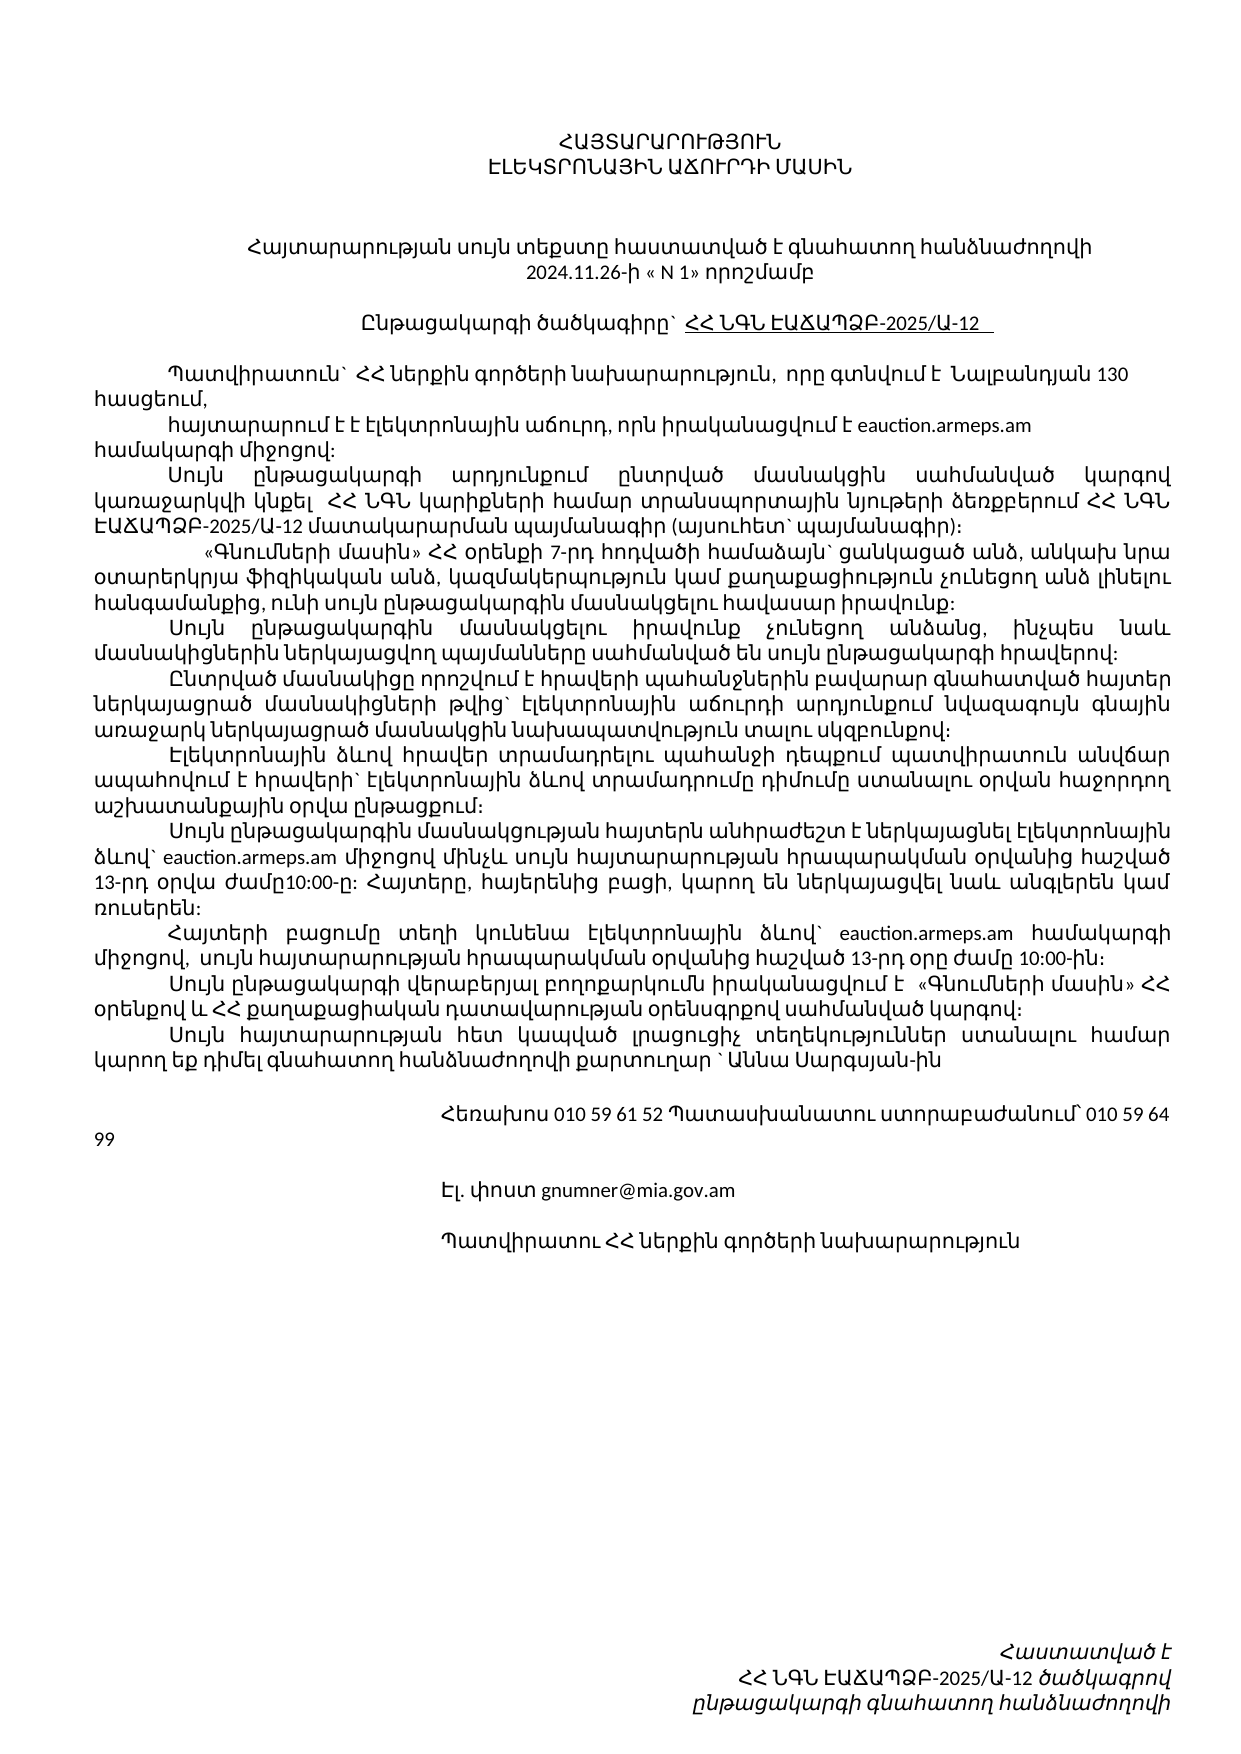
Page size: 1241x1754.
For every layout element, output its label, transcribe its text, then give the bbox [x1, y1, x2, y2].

text «Գնումների մասին» ՀՀ օրենքի 7-րդ հոդվածի համաձայն` ցանկացած անձ, անկախ նրա օտարերկրյա ֆիզիկական անձ, կազմակերպություն կամ քաղաքացիություն չունեցող անձ լինելու հանգամանքից, ունի սույն ընթացակարգին մասնակցելու հավասար իրավունք: [94, 539, 1171, 615]
text Հայտարարության սույն տեքստը հաստատված է գնահատող հանձնաժողովի [94, 234, 1171, 259]
text Սույն ընթացակարգին մասնակցության հայտերն անհրաժեշտ է ներկայացնել էլեկտրոնային ձևով` eauction.armeps.am միջոցով մինչև սույն հայտարարության հրապարակման օրվանից հաշված 13-րդ օրվա ժամը10:00-ը: Հայտերը, հայերենից բացի, կարող են ներկայացվել նաև անգլերեն կամ ռուսերեն: [94, 818, 1171, 920]
text ՀԱՅՏԱՐԱՐՈՒԹՅՈՒՆ [94, 129, 1171, 154]
text Պատվիրատու ՀՀ ներքին գործերի նախարարություն [94, 1228, 1171, 1253]
text Հեռախոս 010 59 61 52 Պատասխանատու ստորաբաժանում՝ 010 59 64 99 [94, 1101, 1171, 1152]
text Սույն ընթացակարգի արդյունքում ընտրված մասնակցին սահմանված կարգով կառաջարկվի կնքել ՀՀ ՆԳՆ կարիքների համար տրանսպորտային նյութերի ձեռքբերում ՀՀ ՆԳՆ ԷԱՃԱՊՁԲ-2025/Ա-12 մատակարարման պայմանագիր (այսուհետ` պայմանագիր)։ [94, 463, 1171, 539]
text Հայտերի բացումը տեղի կունենա էլեկտրոնային ձևով` eauction.armeps.am համակարգի միջոցով, սույն հայտարարության հրապարակման օրվանից հաշված 13-րդ օրը ժամը 10:00-ին։ [94, 920, 1171, 971]
text Հաստատված է [94, 1639, 1171, 1665]
text 2024.11.26 -ի « N 1» որոշմամբ [94, 259, 1171, 285]
text Էլեկտրոնային ձևով հրավեր տրամադրելու պահանջի դեպքում պատվիրատուն անվճար ապահովում է հրավերի` էլեկտրոնային ձևով տրամադրումը դիմումը ստանալու օրվան հաջորդող աշխատանքային օրվա ընթացքում։ [94, 742, 1171, 818]
text Ընթացակարգի ծածկագիրը` ՀՀ ՆԳՆ ԷԱՃԱՊՁԲ-2025/Ա-12 [94, 310, 1171, 336]
text ՀՀ ՆԳՆ ԷԱՃԱՊՁԲ-2025/Ա-12 ծածկագրով [94, 1665, 1171, 1690]
text ընթացակարգի գնահատող հանձնաժողովի [94, 1690, 1171, 1716]
text Էլ. փոստ gnumner@mia.gov.am [94, 1177, 1171, 1203]
text Սույն ընթացակարգի վերաբերյալ բողոքարկումն իրականացվում է «Գնումների մասին» ՀՀ օրենքով և ՀՀ քաղաքացիական դատավարության օրենսգրքով սահմանված կարգով։ [94, 971, 1171, 1022]
text հայտարարում է է էլեկտրոնային աճուրդ, որն իրականացվում է eauction.armeps.am համակարգի միջոցով: [94, 412, 1171, 463]
text ԷԼԵԿՏՐՈՆԱՅԻՆ ԱՃՈՒՐԴԻ ՄԱՍԻՆ [94, 154, 1171, 180]
text Պատվիրատուն` ՀՀ ներքին գործերի նախարարություն, որը գտնվում է Նալբանդյան 130 հասցեում, [94, 361, 1171, 412]
text Ընտրված մասնակիցը որոշվում է հրավերի պահանջներին բավարար գնահատված հայտեր ներկայացրած մասնակիցների թվից` էլեկտրոնային աճուրդի արդյունքում նվազագույն գնային առաջարկ ներկայացրած մասնակցին նախապատվություն տալու սկզբունքով։ [94, 666, 1171, 742]
text Սույն ընթացակարգին մասնակցելու իրավունք չունեցող անձանց, ինչպես նաև մասնակիցներին ներկայացվող պայմանները սահմանված են սույն ընթացակարգի հրավերով: [94, 615, 1171, 666]
text Սույն հայտարարության հետ կապված լրացուցիչ տեղեկություններ ստանալու համար կարող եք դիմել գնահատող հանձնաժողովի քարտուղար ` Աննա Սարգսյան-ին [94, 1022, 1171, 1073]
